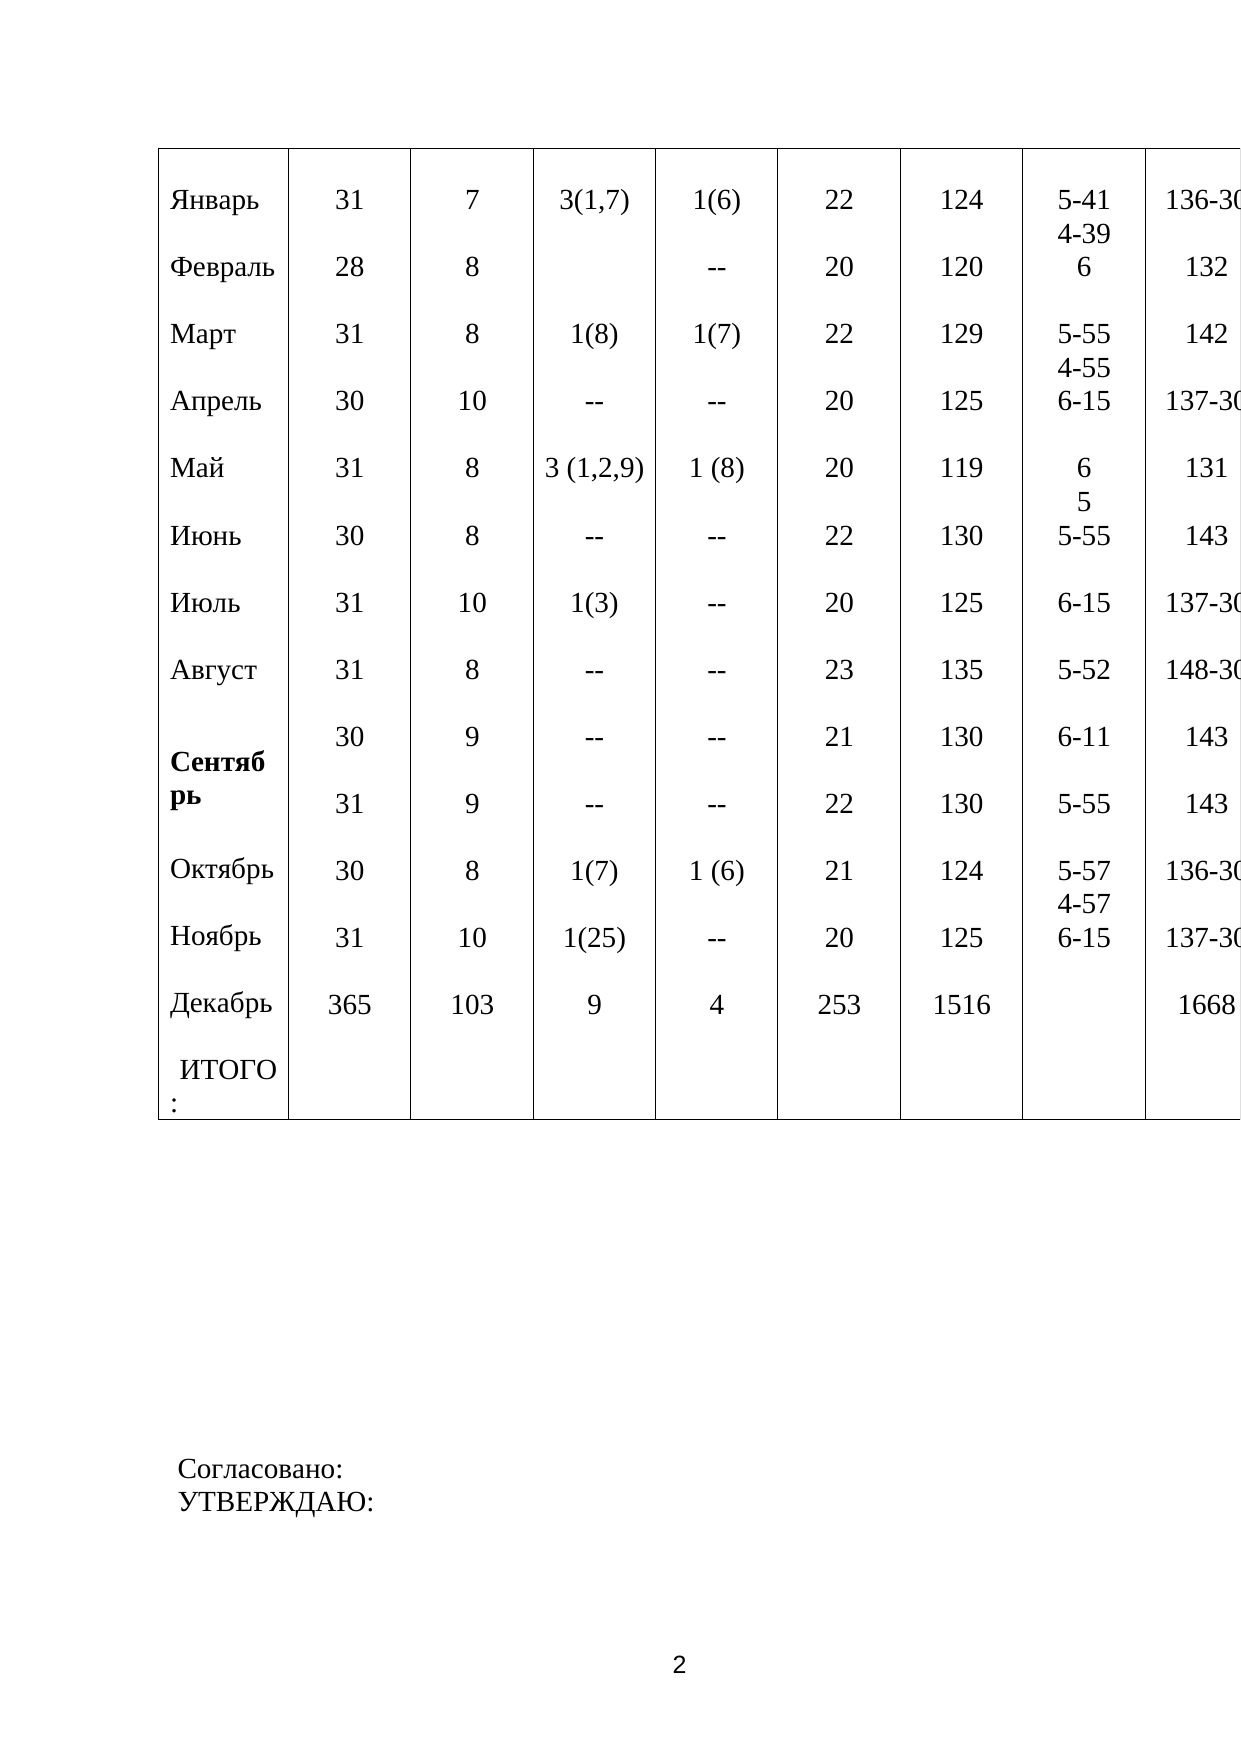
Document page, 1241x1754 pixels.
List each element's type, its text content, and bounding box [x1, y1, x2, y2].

table_cell 124 120 129 125 119 130 125 135 130 130 124 125 1516 [901, 149, 1022, 1119]
table_cell 136-30 132 142 137-30 131 143 137-30 148-30 143 143 136-30 137-30 1668 [1146, 149, 1240, 1119]
text Согласовано: УТВЕРЖДАЮ: [177, 1451, 1181, 1518]
table_cell 1(6) -- 1(7) -- 1 (8) -- -- -- -- -- 1 (6) -- 4 [656, 149, 777, 1119]
table_cell 5-41 4-39 6 5-55 4-55 6-15 6 5 5-55 6-15 5-52 6-11 5-55 5-57 4-57 6-15 [1023, 149, 1145, 1119]
table_cell 22 20 22 20 20 22 20 23 21 22 21 20 253 [778, 149, 900, 1119]
table_cell 31 28 31 30 31 30 31 31 30 31 30 31 365 [289, 149, 410, 1119]
table_cell Январь Февраль Март Апрель Май Июнь Июль Август Сентябрь Октябрь Ноябрь Декабрь ИТОГО: [159, 149, 288, 1119]
table_cell 7 8 8 10 8 8 10 8 9 9 8 10 103 [411, 149, 533, 1119]
table_cell 3(1,7) 1(8) -- 3 (1,2,9) -- 1(3) -- -- -- 1(7) 1(25) 9 [534, 149, 655, 1119]
